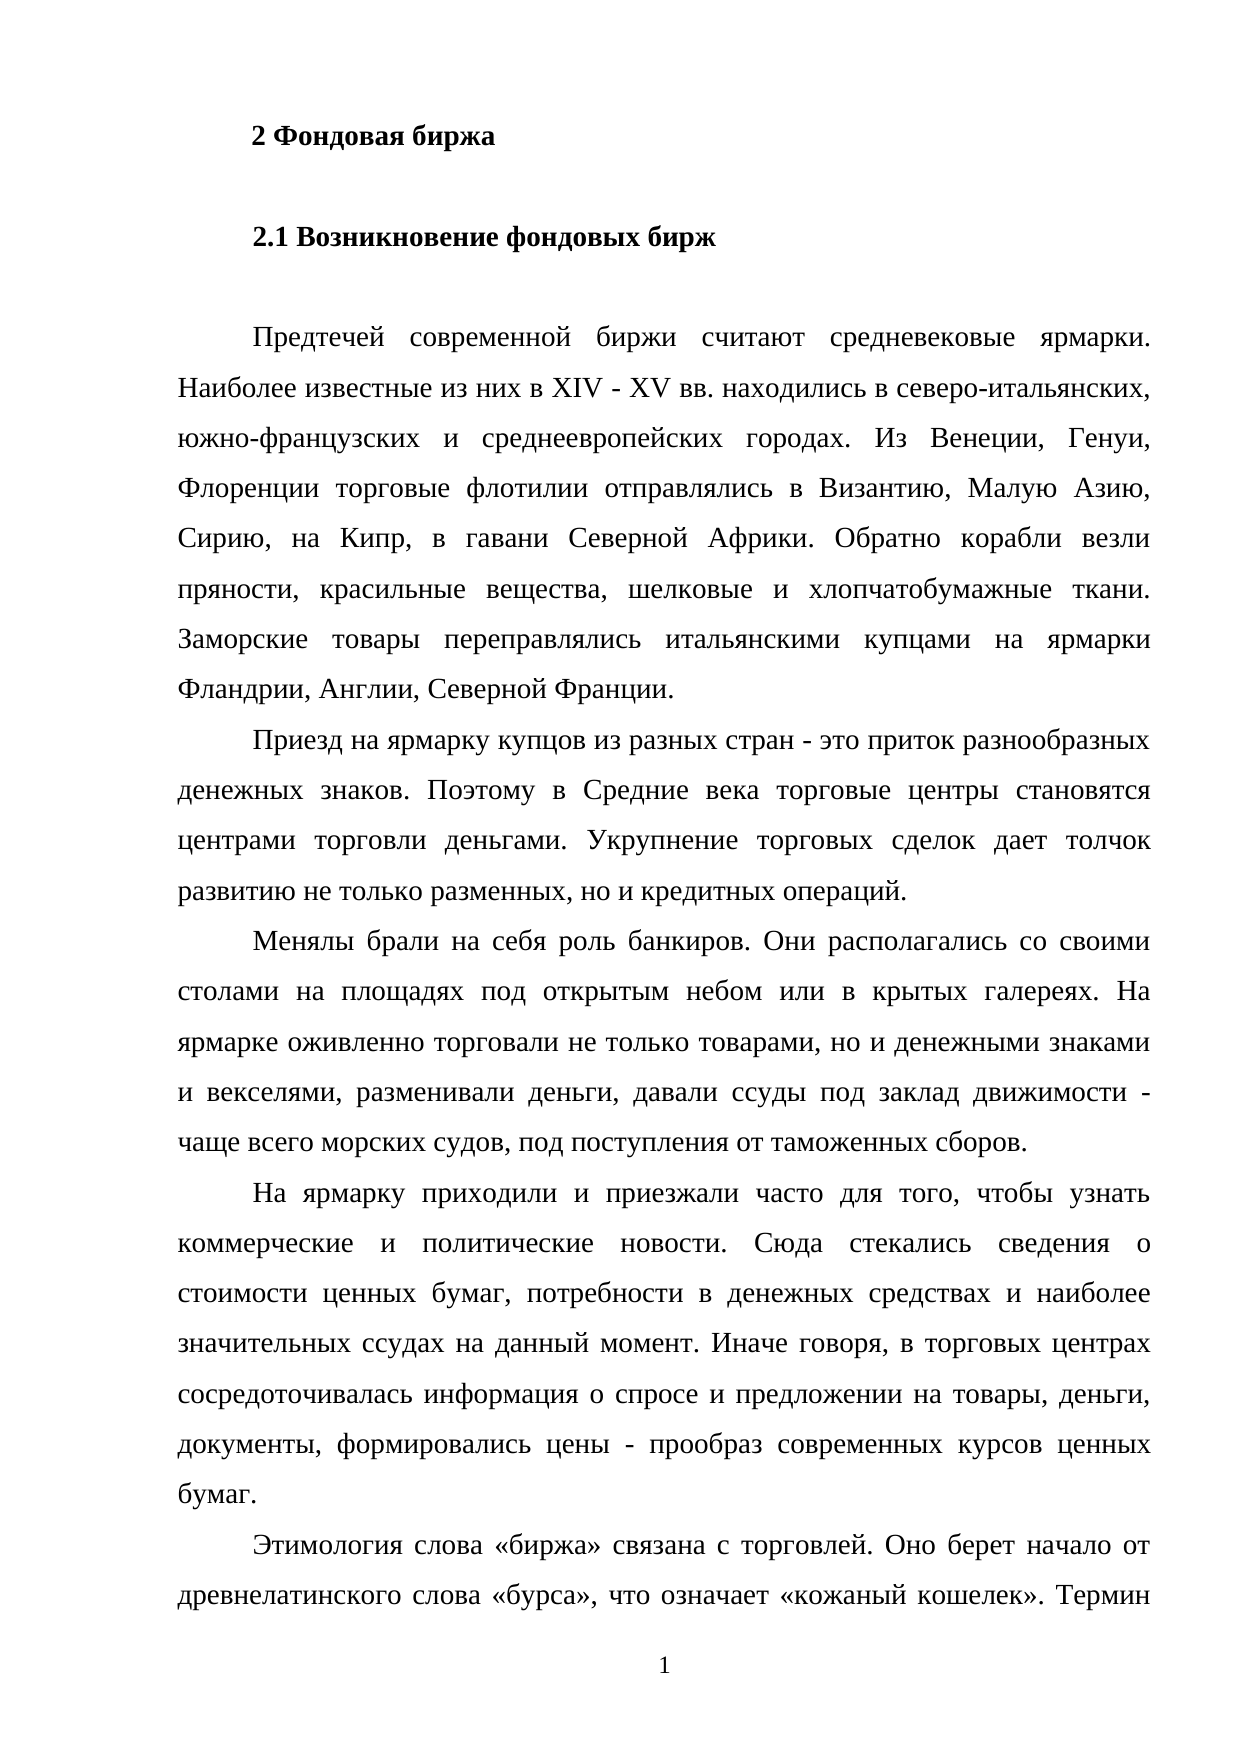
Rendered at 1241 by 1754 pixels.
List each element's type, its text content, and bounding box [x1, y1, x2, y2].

subtitle Приезд на ярмарку купцов из разных стран - это приток разнообразных денежных знаков. Поэтому в Средние века торговые центры становятся центрами торговли деньгами. Укрупнение торговых сделок дает толчок развитию не только разменных, но и кредитных операций. [177, 722, 1152, 906]
text 2.1 Возникновение фондовых бирж [177, 219, 1152, 252]
subtitle Менялы брали на себя роль банкиров. Они располагались со своими столами на площадях под открытым небом или в крытых галереях. На ярмарке оживленно торговали не только товарами, но и денежными знаками и векселями, разменивали деньги, давали ссуды под заклад движимости - чаще всего морских судов, под поступления от таможенных сборов. [177, 923, 1152, 1158]
text 2 Фондовая биржа [177, 118, 1152, 152]
text Предтечей современной биржи считают средневековые ярмарки. Наиболее известные из них в XIV - ХV вв. находились в северо-итальянских, южно-французских и среднеевропейских городах. Из Венеции, Генуи, Флоренции торговые флотилии отправлялись в Византию, Малую Азию, Сирию, на Кипр, в гавани Северной Африки. Обратно корабли везли пряности, красильные вещества, шелковые и хлопчатобумажные ткани. Заморские товары переправлялись итальянскими купцами на ярмарки Фландрии, Англии, Северной Франции. [177, 319, 1152, 705]
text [177, 1527, 1152, 1611]
subtitle На ярмарку приходили и приезжали часто для того, чтобы узнать коммерческие и политические новости. Сюда стекались сведения о стоимости ценных бумаг, потребности в денежных средствах и наиболее значительных ссудах на данный момент. Иначе говоря, в торговых центрах сосредоточивалась информация о спросе и предложении на товары, деньги, документы, формировались цены - прообраз современных курсов ценных бумаг. [177, 1175, 1152, 1510]
